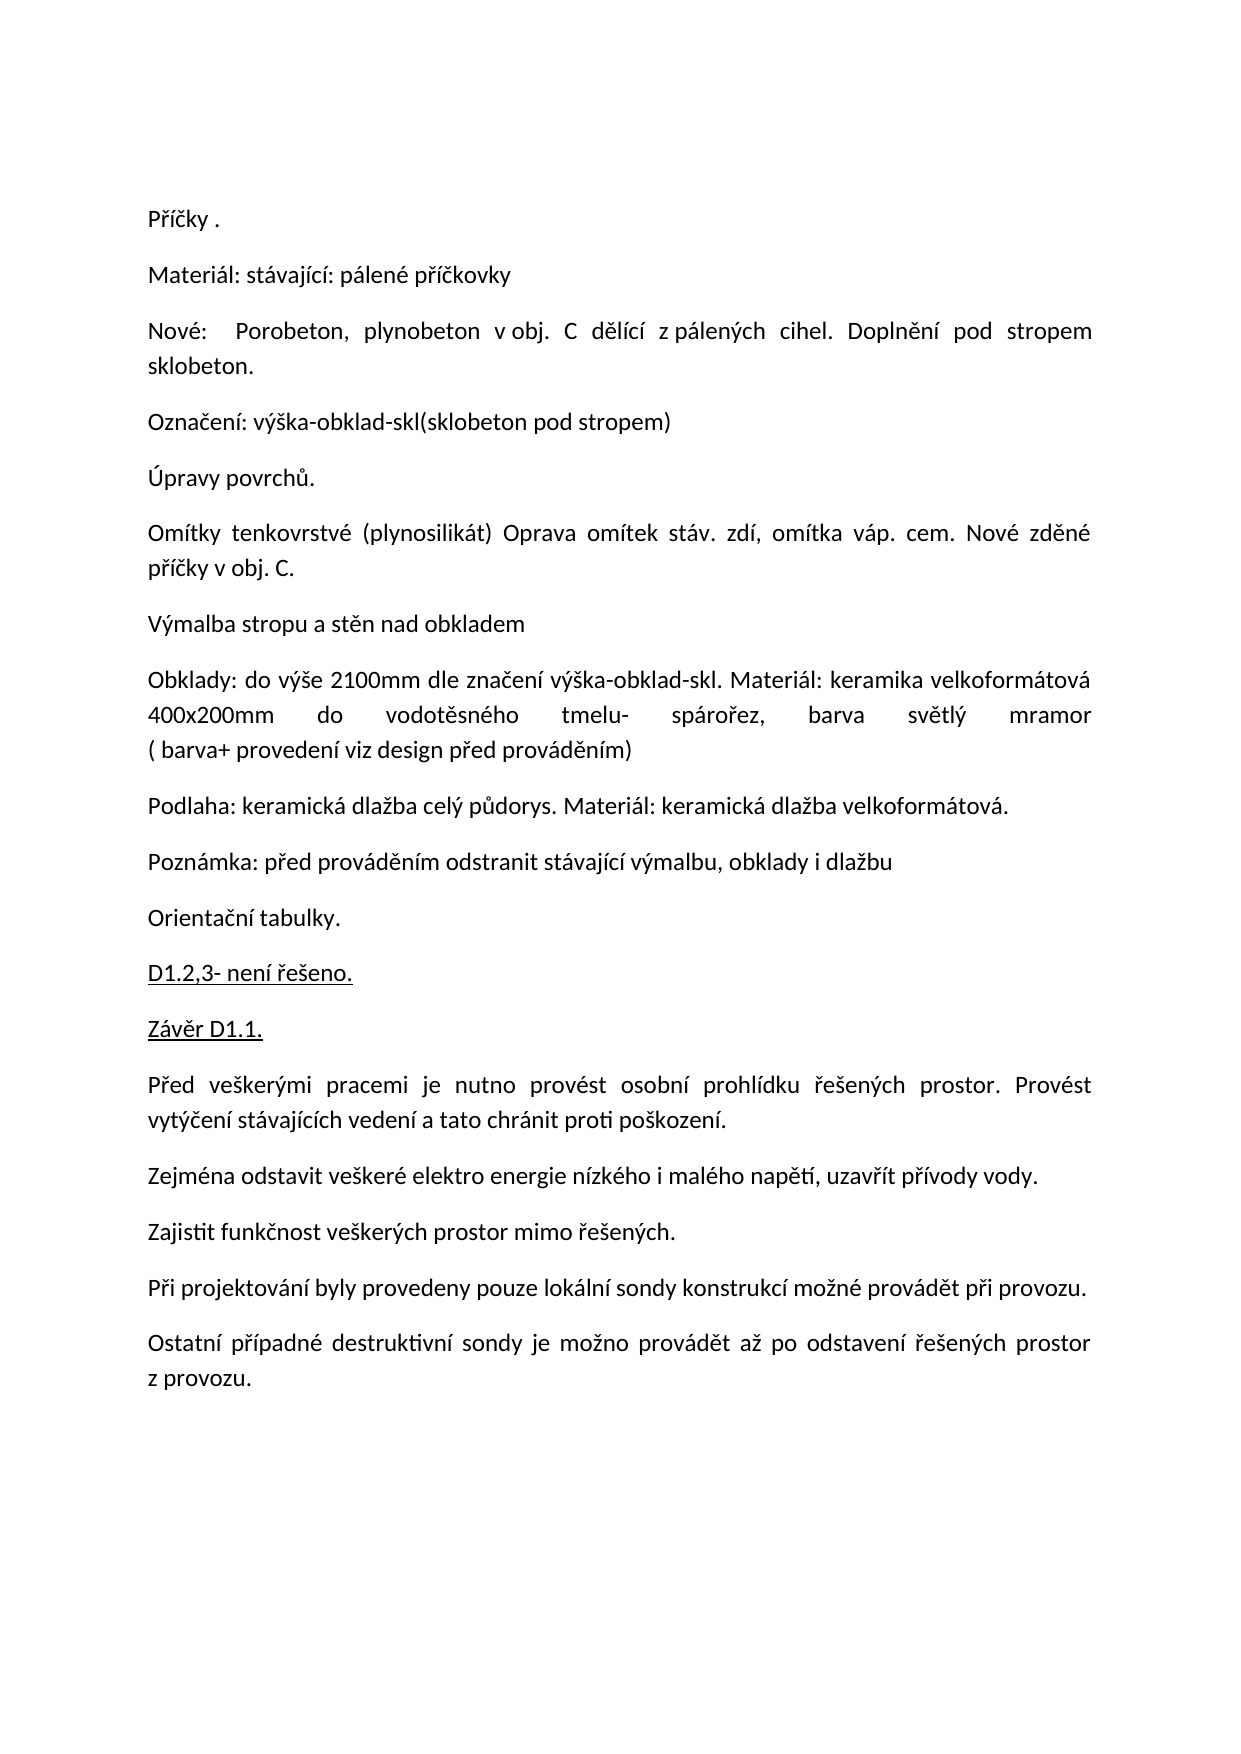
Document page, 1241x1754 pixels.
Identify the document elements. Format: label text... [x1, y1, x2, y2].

text D1.2,3- není řešeno. [148, 958, 1093, 988]
text Příčky . [148, 203, 1093, 234]
text Omítky tenkovrstvé (plynosilikát) Oprava omítek stáv. zdí, omítka váp. cem. Nové zděné příčky v obj. C. [148, 518, 1093, 583]
text Úpravy povrchů. [148, 462, 1093, 492]
text Obklady: do výše 2100mm dle značení výška-obklad-skl. Materiál: keramika velkoformátová 400x200mm do vodotěsného tmelu- spárořez, barva světlý mramor ( barva+ provedení viz design před prováděním) [148, 664, 1093, 765]
text Nové: Porobeton, plynobeton v obj. C dělící z pálených cihel. Doplnění pod stropem sklobeton. [148, 315, 1093, 381]
text Při projektování byly provedeny pouze lokální sondy konstrukcí možné provádět při provozu. [148, 1272, 1093, 1302]
text Označení: výška-obklad-skl(sklobeton pod stropem) [148, 406, 1093, 436]
text Poznámka: před prováděním odstranit stávající výmalbu, obklady i dlažbu [148, 846, 1093, 876]
text Před veškerými pracemi je nutno provést osobní prohlídku řešených prostor. Provést vytýčení stávajících vedení a tato chránit proti poškození. [148, 1069, 1093, 1135]
text Materiál: stávající: pálené příčkovky [148, 259, 1093, 290]
text Zejména odstavit veškeré elektro energie nízkého i malého napětí, uzavřít přívody vody. [148, 1160, 1093, 1191]
text Orientační tabulky. [148, 902, 1093, 932]
text Výmalba stropu a stěn nad obkladem [148, 608, 1093, 639]
text Ostatní případné destruktivní sondy je možno provádět až po odstavení řešených prostor z provozu. [148, 1328, 1093, 1393]
text Podlaha: keramická dlažba celý půdorys. Materiál: keramická dlažba velkoformátová. [148, 790, 1093, 821]
text Závěr D1.1. [148, 1013, 1093, 1044]
text Zajistit funkčnost veškerých prostor mimo řešených. [148, 1216, 1093, 1246]
